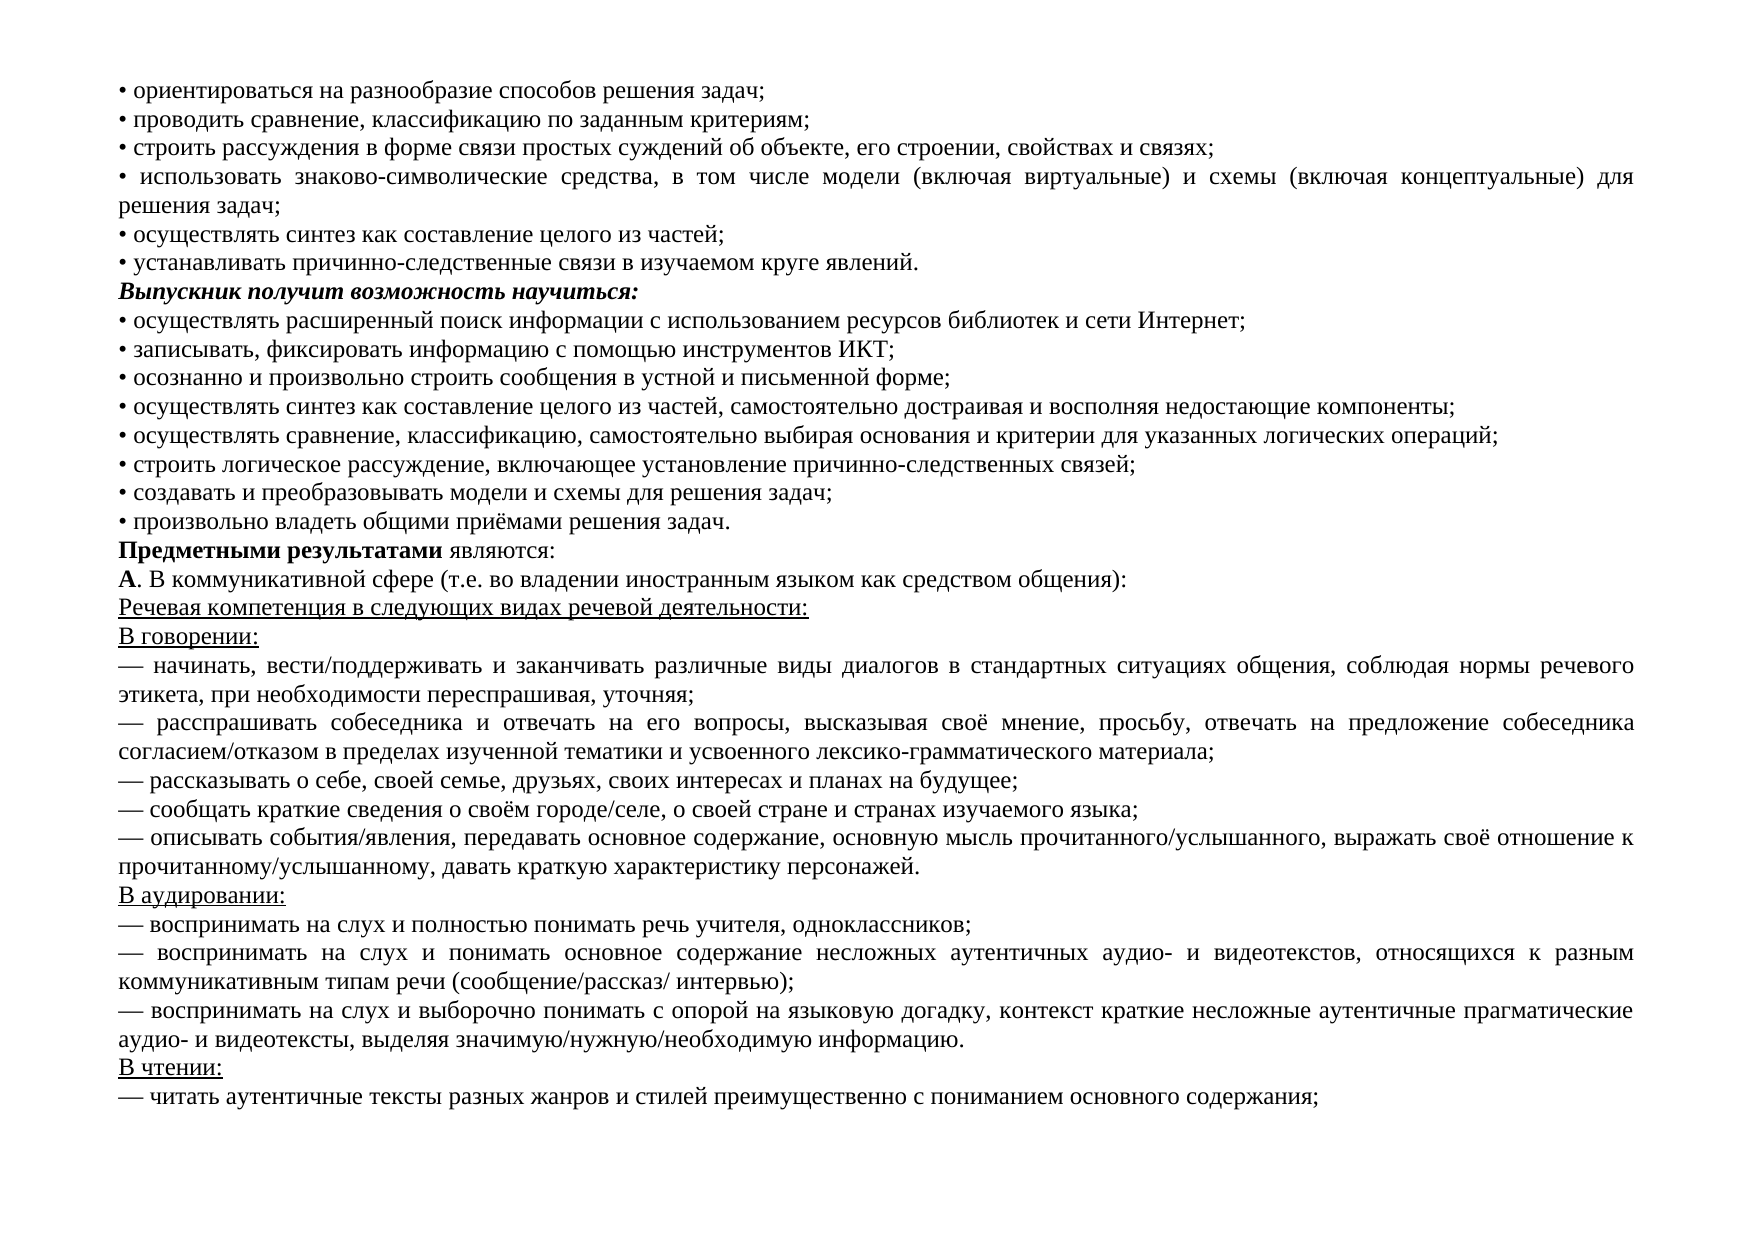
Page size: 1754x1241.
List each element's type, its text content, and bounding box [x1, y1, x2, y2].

text • осуществлять синтез как составление целого из частей; [118, 219, 1636, 247]
text • строить логическое рассуждение, включающее установление причинно-следственных связей; [118, 449, 1636, 477]
text В говорении: [118, 621, 1636, 650]
text • произвольно владеть общими приёмами решения задач. [118, 506, 1636, 535]
text — рассказывать о себе, своей семье, друзьях, своих интересах и планах на будущее; [118, 765, 1636, 794]
text — расспрашивать собеседника и отвечать на его вопросы, высказывая своё мнение, просьбу, отвечать на предложение собеседника согласием/отказом в пределах изученной тематики и усвоенного лексико-грамматического материала; [118, 707, 1636, 765]
text • осознанно и произвольно строить сообщения в устной и письменной форме; [118, 362, 1636, 391]
text • записывать, фиксировать информацию с помощью инструментов ИКТ; [118, 334, 1636, 362]
text • ориентироваться на разнообразие способов решения задач; [118, 75, 1636, 104]
text — сообщать краткие сведения о своём городе/селе, о своей стране и странах изучаемого языка; [118, 794, 1636, 822]
text • проводить сравнение, классификацию по заданным критериям; [118, 104, 1636, 132]
text • создавать и преобразовывать модели и схемы для решения задач; [118, 477, 1636, 506]
text — начинать, вести/поддерживать и заканчивать различные виды диалогов в стандартных ситуациях общения, соблюдая нормы речевого этикета, при необходимости переспрашивая, уточняя; [118, 650, 1636, 707]
text • устанавливать причинно-следственные связи в изучаемом круге явлений. [118, 247, 1636, 276]
text • осуществлять синтез как составление целого из частей, самостоятельно достраивая и восполняя недостающие компоненты; [118, 391, 1636, 420]
text — описывать события/явления, передавать основное содержание, основную мысль прочитанного/услышанного, выражать своё отношение к прочитанному/услышанному, давать краткую характеристику персонажей. [118, 822, 1636, 880]
text А. В коммуникативной сфере (т.е. во владении иностранным языком как средством общения): [118, 564, 1636, 592]
text • строить рассуждения в форме связи простых суждений об объекте, его строении, свойствах и связях; [118, 132, 1636, 161]
text — воспринимать на слух и понимать основное содержание несложных аутентичных аудио- и видеотекстов, относящихся к разным коммуникативным типам речи (сообщение/рассказ/ интервью); [118, 937, 1636, 995]
text — воспринимать на слух и выборочно понимать с опорой на языковую догадку, контекст краткие несложные аутентичные прагматические аудио- и видеотексты, выделяя значимую/нужную/необходимую информацию. [118, 995, 1636, 1052]
text — читать аутентичные тексты разных жанров и стилей преимущественно с пониманием основного содержания; [118, 1081, 1636, 1110]
text В аудировании: [118, 880, 1636, 909]
text • использовать знаково-символические средства, в том числе модели (включая виртуальные) и схемы (включая концептуальные) для решения задач; [118, 161, 1636, 219]
text Выпускник получит возможность научиться: [118, 276, 1636, 305]
text В чтении: [118, 1052, 1636, 1081]
text — воспринимать на слух и полностью понимать речь учителя, одноклассников; [118, 909, 1636, 937]
text • осуществлять сравнение, классификацию, самостоятельно выбирая основания и критерии для указанных логических операций; [118, 420, 1636, 449]
text Предметными результатами являются: [118, 535, 1636, 564]
text • осуществлять расширенный поиск информации с использованием ресурсов библиотек и сети Интернет; [118, 305, 1636, 334]
text Речевая компетенция в следующих видах речевой деятельности: [118, 592, 1636, 621]
